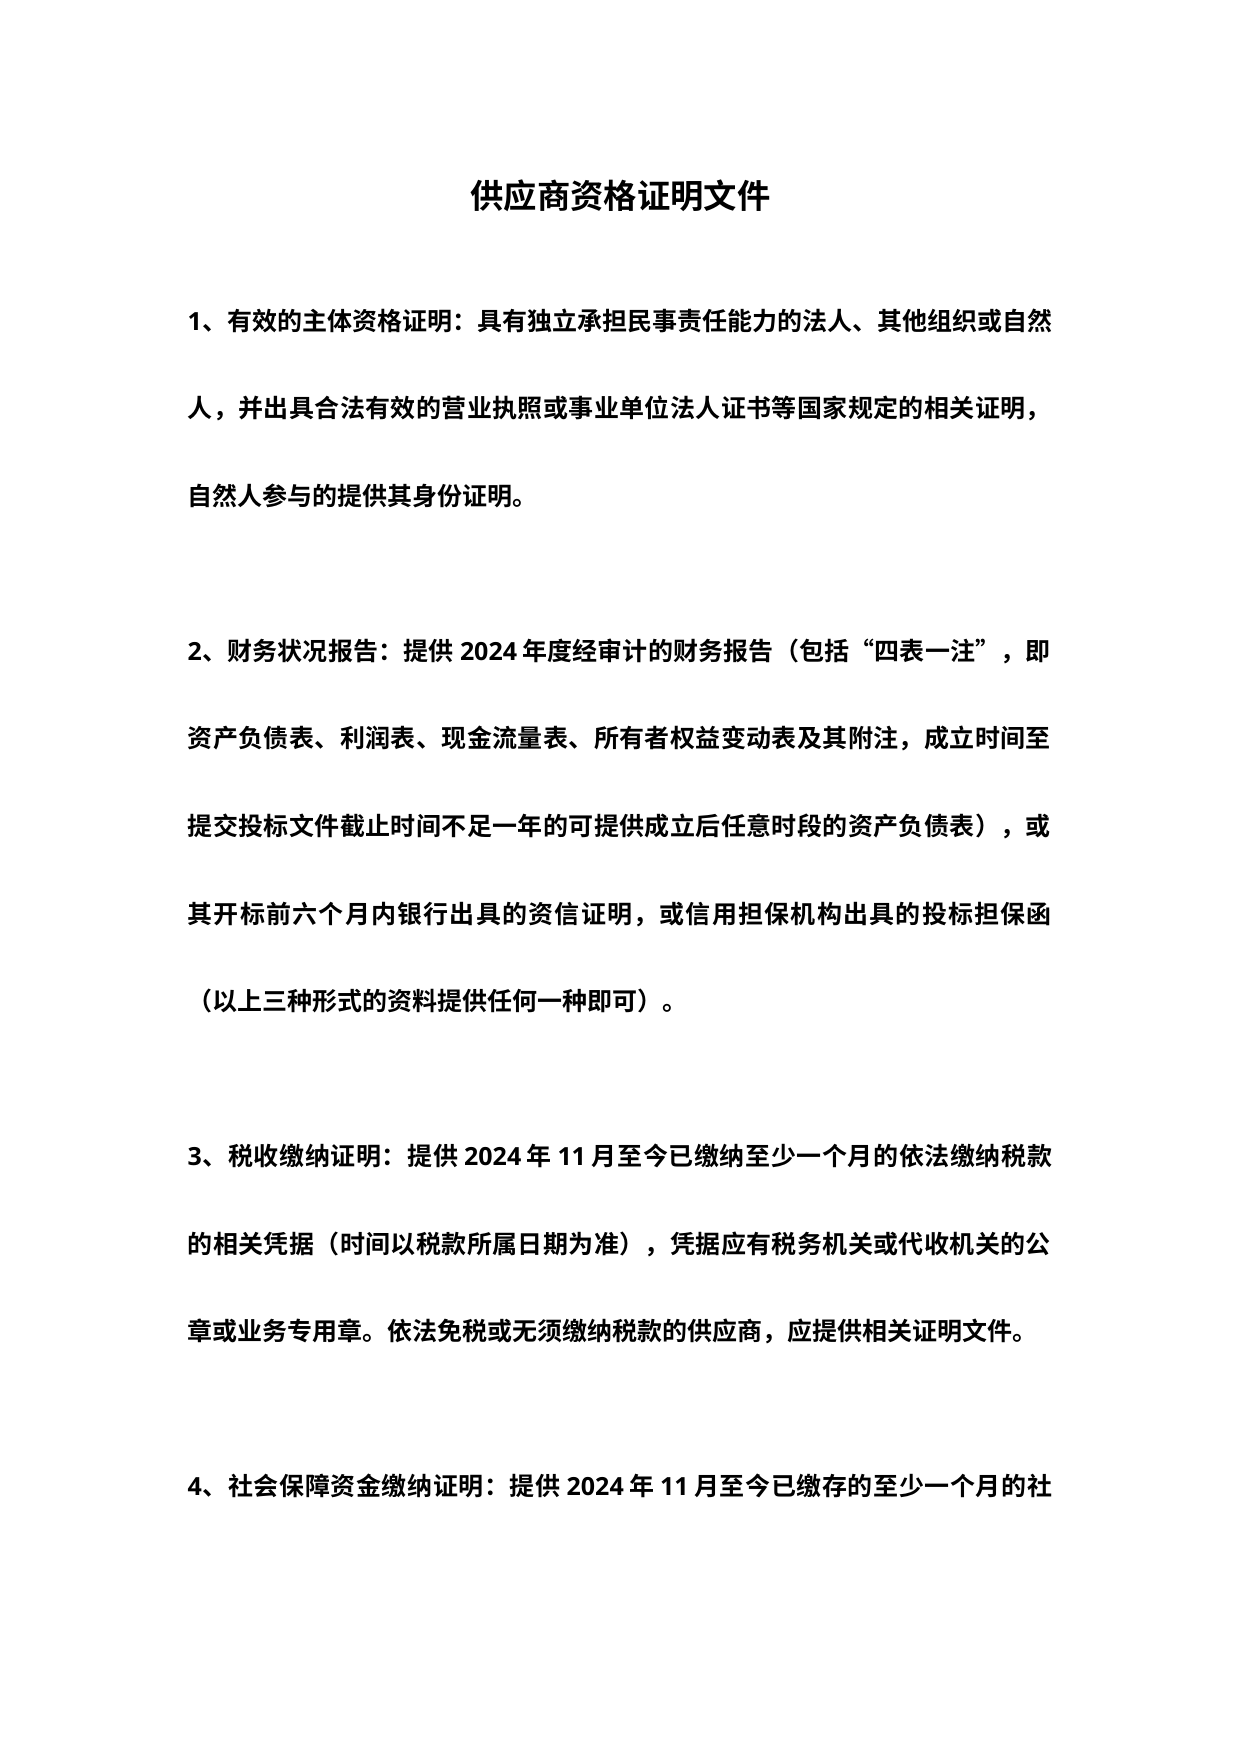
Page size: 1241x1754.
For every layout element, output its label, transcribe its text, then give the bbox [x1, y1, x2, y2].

text 2、财务状况报告：提供2024年度经审计的财务报告（包括“四表一注”，即资产负债表、利润表、现金流量表、所有者权益变动表及其附注，成立时间至提交投标文件截止时间不足一年的可提供成立后任意时段的资产负债表），或其开标前六个月内银行出具的资信证明，或信用担保机构出具的投标担保函（以上三种形式的资料提供任何一种即可）。 [187, 617, 1053, 1032]
text 1、有效的主体资格证明：具有独立承担民事责任能力的法人、其他组织或自然人，并出具合法有效的营业执照或事业单位法人证书等国家规定的相关证明，自然人参与的提供其身份证明。 [187, 287, 1053, 527]
text 3、税收缴纳证明：提供2024年11月至今已缴纳至少一个月的依法缴纳税款的相关凭据（时间以税款所属日期为准），凭据应有税务机关或代收机关的公章或业务专用章。依法免税或无须缴纳税款的供应商，应提供相关证明文件。 [187, 1122, 1053, 1362]
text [187, 1452, 1053, 1517]
text 供应商资格证明文件 [187, 162, 1053, 227]
